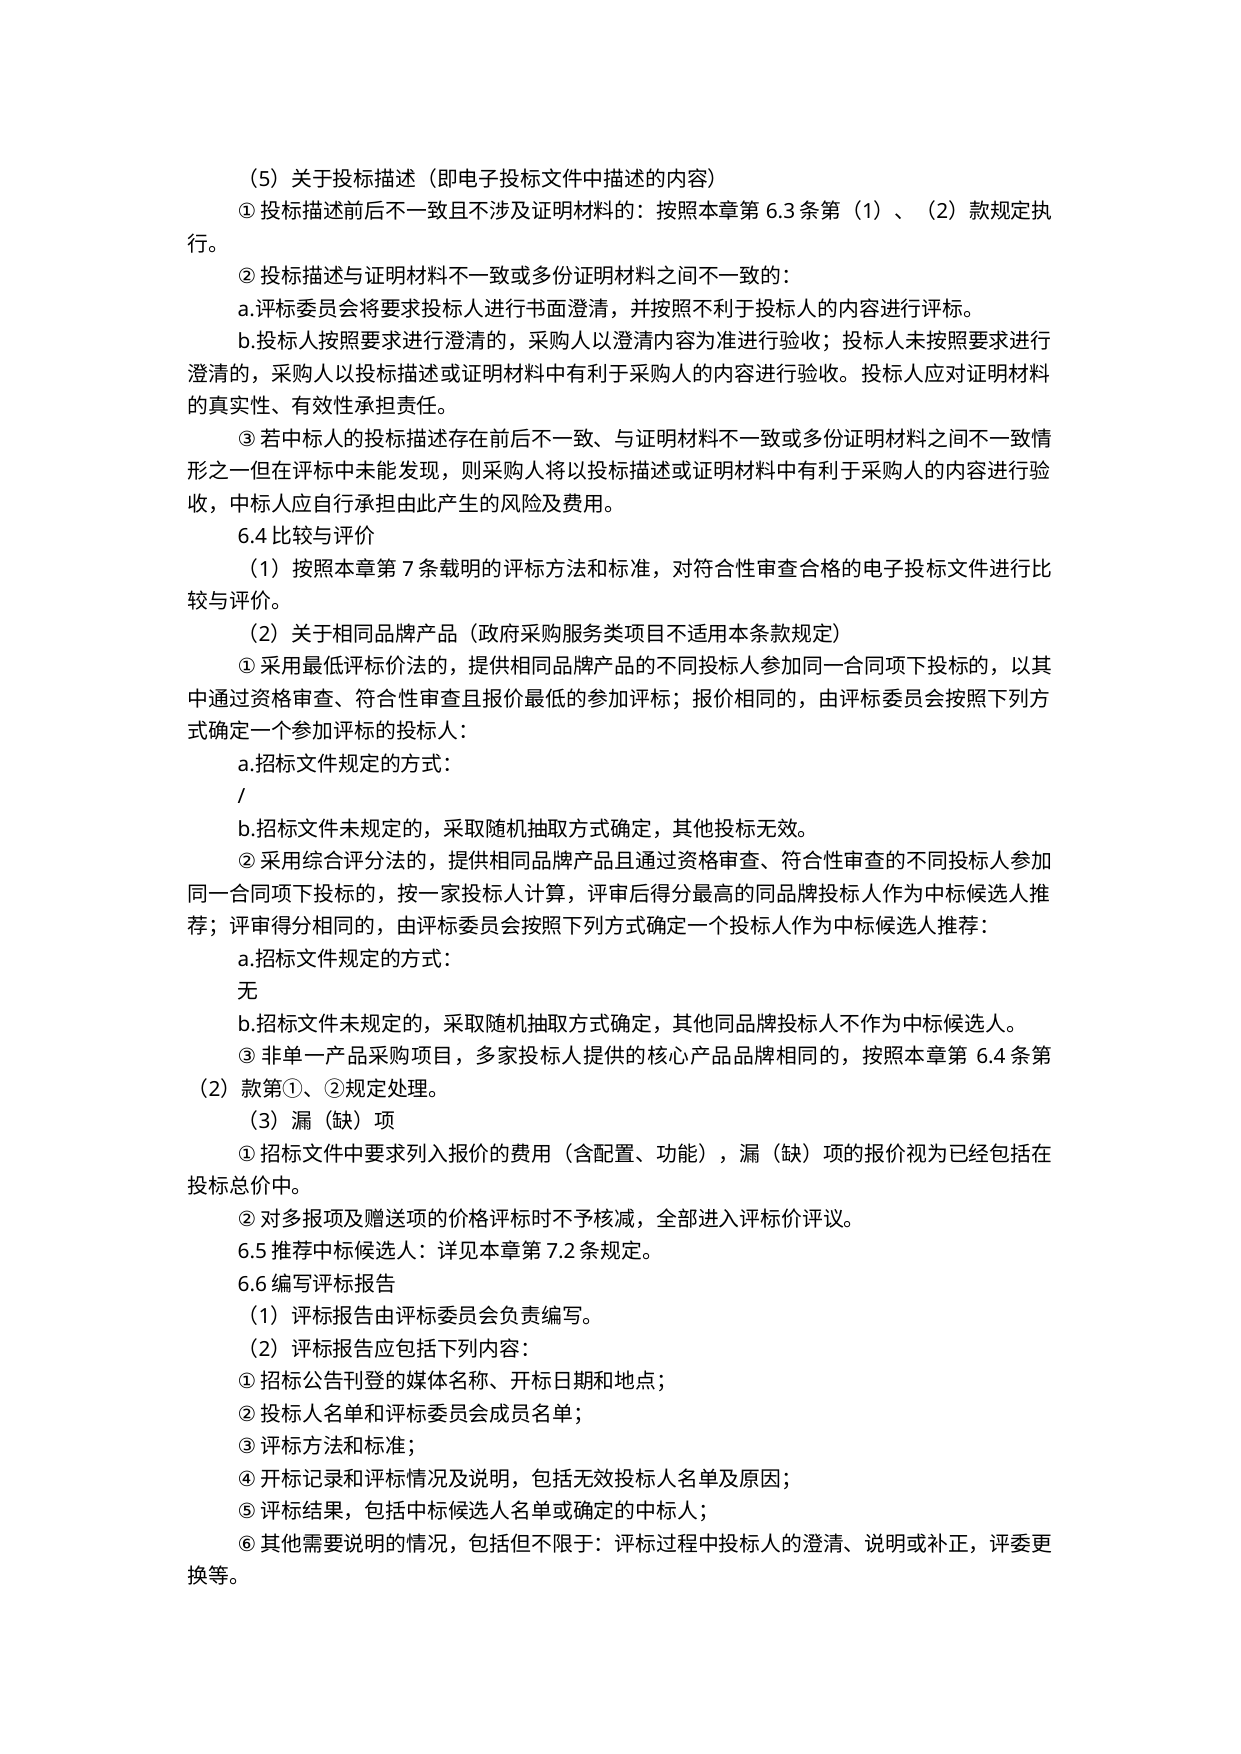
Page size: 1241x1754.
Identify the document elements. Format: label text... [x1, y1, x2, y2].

text ②投标描述与证明材料不一致或多份证明材料之间不一致的： [187, 259, 1053, 292]
text b.招标文件未规定的，采取随机抽取方式确定，其他投标无效。 [187, 812, 1053, 844]
text ④开标记录和评标情况及说明，包括无效投标人名单及原因； [187, 1462, 1053, 1494]
text 6.4比较与评价 [187, 519, 1053, 552]
text 6.5推荐中标候选人：详见本章第7.2条规定。 [187, 1234, 1053, 1267]
text ⑥其他需要说明的情况，包括但不限于：评标过程中投标人的澄清、说明或补正，评委更换等。 [187, 1527, 1053, 1592]
text ③非单一产品采购项目，多家投标人提供的核心产品品牌相同的，按照本章第6.4条第（2）款第①、②规定处理。 [187, 1039, 1053, 1104]
text a.招标文件规定的方式： [187, 942, 1053, 974]
text ⑤评标结果，包括中标候选人名单或确定的中标人； [187, 1494, 1053, 1527]
text （2）评标报告应包括下列内容： [187, 1332, 1053, 1364]
text ①采用最低评标价法的，提供相同品牌产品的不同投标人参加同一合同项下投标的，以其中通过资格审查、符合性审查且报价最低的参加评标；报价相同的，由评标委员会按照下列方式确定一个参加评标的投标人： [187, 649, 1053, 747]
text （2）关于相同品牌产品（政府采购服务类项目不适用本条款规定） [187, 617, 1053, 649]
text ③若中标人的投标描述存在前后不一致、与证明材料不一致或多份证明材料之间不一致情形之一但在评标中未能发现，则采购人将以投标描述或证明材料中有利于采购人的内容进行验收，中标人应自行承担由此产生的风险及费用。 [187, 422, 1053, 519]
text 无 [187, 974, 1053, 1007]
text ①招标公告刊登的媒体名称、开标日期和地点； [187, 1364, 1053, 1397]
text 6.6编写评标报告 [187, 1267, 1053, 1299]
text / [187, 779, 1053, 812]
text ①投标描述前后不一致且不涉及证明材料的：按照本章第6.3条第（1）、（2）款规定执行。 [187, 194, 1053, 259]
text （1）按照本章第7条载明的评标方法和标准，对符合性审查合格的电子投标文件进行比较与评价。 [187, 552, 1053, 617]
text ①招标文件中要求列入报价的费用（含配置、功能），漏（缺）项的报价视为已经包括在投标总价中。 [187, 1137, 1053, 1202]
text （1）评标报告由评标委员会负责编写。 [187, 1299, 1053, 1332]
text a.评标委员会将要求投标人进行书面澄清，并按照不利于投标人的内容进行评标。 [187, 292, 1053, 324]
text ②对多报项及赠送项的价格评标时不予核减，全部进入评标价评议。 [187, 1202, 1053, 1234]
text ②投标人名单和评标委员会成员名单； [187, 1397, 1053, 1429]
text （5）关于投标描述（即电子投标文件中描述的内容） [187, 162, 1053, 194]
text b.投标人按照要求进行澄清的，采购人以澄清内容为准进行验收；投标人未按照要求进行澄清的，采购人以投标描述或证明材料中有利于采购人的内容进行验收。投标人应对证明材料的真实性、有效性承担责任。 [187, 324, 1053, 422]
text ③评标方法和标准； [187, 1429, 1053, 1462]
text ②采用综合评分法的，提供相同品牌产品且通过资格审查、符合性审查的不同投标人参加同一合同项下投标的，按一家投标人计算，评审后得分最高的同品牌投标人作为中标候选人推荐；评审得分相同的，由评标委员会按照下列方式确定一个投标人作为中标候选人推荐： [187, 844, 1053, 942]
text b.招标文件未规定的，采取随机抽取方式确定，其他同品牌投标人不作为中标候选人。 [187, 1007, 1053, 1039]
text a.招标文件规定的方式： [187, 747, 1053, 779]
text （3）漏（缺）项 [187, 1104, 1053, 1137]
